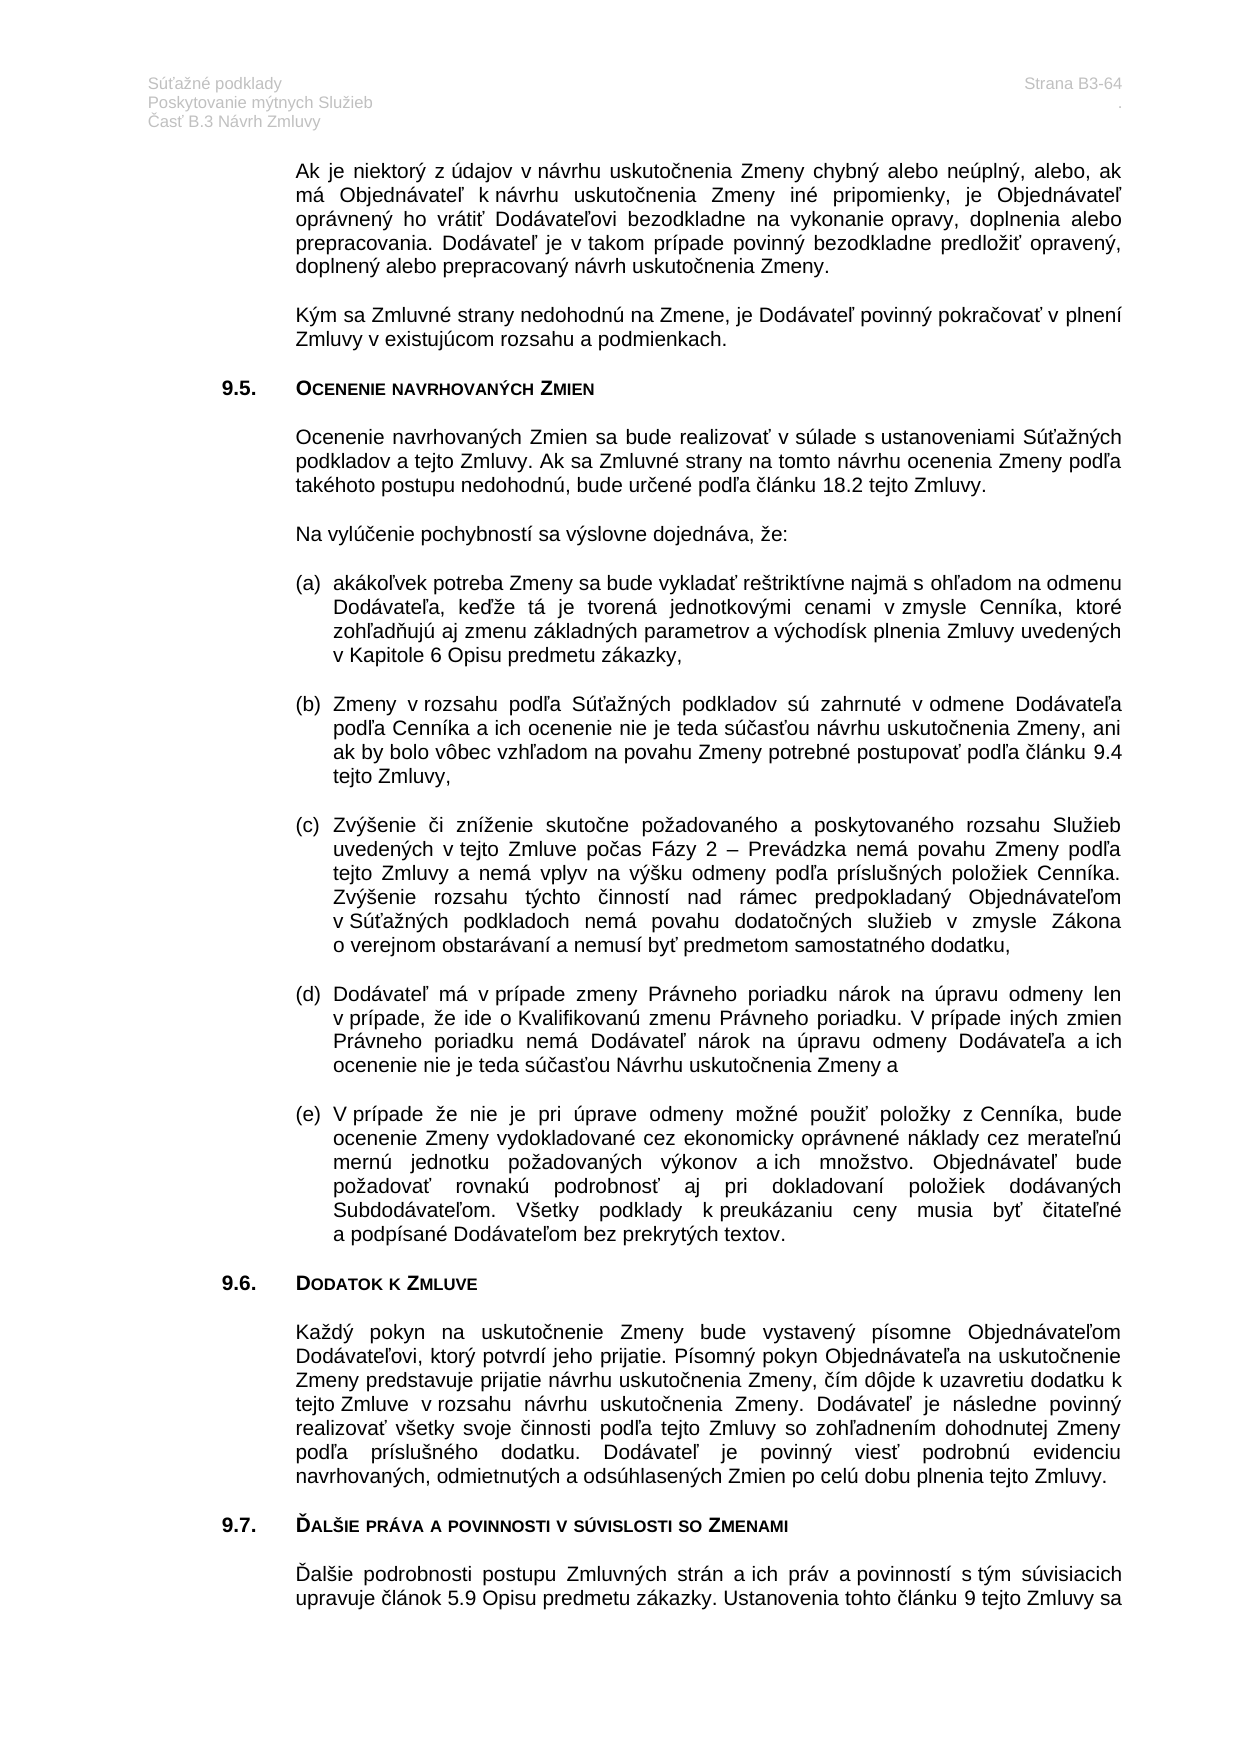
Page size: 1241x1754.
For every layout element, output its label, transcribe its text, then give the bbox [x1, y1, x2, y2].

list V prípade že nie je pri úprave odmeny možné použiť položky z Cenníka, bude ocenenie Zmeny vydokladované cez ekonomicky oprávnené náklady cez merateľnú mernú jednotku požadovaných výkonov a ich množstvo. Objednávateľ bude požadovať rovnakú podrobnosť aj pri dokladovaní položiek dodávaných Subdodávateľom. Všetky podklady k preukázaniu ceny musia byť čitateľné a podpísané Dodávateľom bez prekrytých textov. [295, 1102, 1122, 1246]
list Zmeny v rozsahu podľa Súťažných podkladov sú zahrnuté v odmene Dodávateľa podľa Cenníka a ich ocenenie nie je teda súčasťou návrhu uskutočnenia Zmeny, ani ak by bolo vôbec vzhľadom na povahu Zmeny potrebné postupovať podľa článku 9.4 tejto Zmluvy, [295, 692, 1122, 788]
subtitle Dodatok k Zmluve [222, 1271, 1122, 1295]
text Každý pokyn na uskutočnenie Zmeny bude vystavený písomne Objednávateľom Dodávateľovi, ktorý potvrdí jeho prijatie. Písomný pokyn Objednávateľa na uskutočnenie Zmeny predstavuje prijatie návrhu uskutočnenia Zmeny, čím dôjde k uzavretiu dodatku k tejto Zmluve v rozsahu návrhu uskutočnenia Zmeny. Dodávateľ je následne povinný realizovať všetky svoje činnosti podľa tejto Zmluvy so zohľadnením dohodnutej Zmeny podľa príslušného dodatku. Dodávateľ je povinný viesť podrobnú evidenciu navrhovaných, odmietnutých a odsúhlasených Zmien po celú dobu plnenia tejto Zmluvy. [295, 1320, 1122, 1488]
text Kým sa Zmluvné strany nedohodnú na Zmene, je Dodávateľ povinný pokračovať v plnení Zmluvy v existujúcom rozsahu a podmienkach. [295, 303, 1122, 351]
list akákoľvek potreba Zmeny sa bude vykladať reštriktívne najmä s ohľadom na odmenu Dodávateľa, keďže tá je tvorená jednotkovými cenami v zmysle Cenníka, ktoré zohľadňujú aj zmenu základných parametrov a východísk plnenia Zmluvy uvedených v Kapitole 6 Opisu predmetu zákazky, [295, 571, 1122, 667]
subtitle Ďalšie práva a povinnosti v súvislosti so Zmenami [222, 1513, 1122, 1537]
text Ak je niektorý z údajov v návrhu uskutočnenia Zmeny chybný alebo neúplný, alebo, ak má Objednávateľ k návrhu uskutočnenia Zmeny iné pripomienky, je Objednávateľ oprávnený ho vrátiť Dodávateľovi bezodkladne na vykonanie opravy, doplnenia alebo prepracovania. Dodávateľ je v takom prípade povinný bezodkladne predložiť opravený, doplnený alebo prepracovaný návrh uskutočnenia Zmeny. [295, 158, 1122, 278]
text Na vylúčenie pochybností sa výslovne dojednáva, že: [295, 522, 1122, 546]
list Zvýšenie či zníženie skutočne požadovaného a poskytovaného rozsahu Služieb uvedených v tejto Zmluve počas Fázy 2 – Prevádzka nemá povahu Zmeny podľa tejto Zmluvy a nemá vplyv na výšku odmeny podľa príslušných položiek Cenníka. Zvýšenie rozsahu týchto činností nad rámec predpokladaný Objednávateľom v Súťažných podkladoch nemá povahu dodatočných služieb v zmysle Zákona o verejnom obstarávaní a nemusí byť predmetom samostatného dodatku, [295, 813, 1122, 956]
subtitle Ocenenie navrhovaných Zmien [222, 376, 1122, 400]
text Ocenenie navrhovaných Zmien sa bude realizovať v súlade s ustanoveniami Súťažných podkladov a tejto Zmluvy. Ak sa Zmluvné strany na tomto návrhu ocenenia Zmeny podľa takéhoto postupu nedohodnú, bude určené podľa článku 18.2 tejto Zmluvy. [295, 425, 1122, 497]
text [295, 1562, 1122, 1609]
list Dodávateľ má v prípade zmeny Právneho poriadku nárok na úpravu odmeny len v prípade, že ide o Kvalifikovanú zmenu Právneho poriadku. V prípade iných zmien Právneho poriadku nemá Dodávateľ nárok na úpravu odmeny Dodávateľa a ich ocenenie nie je teda súčasťou Návrhu uskutočnenia Zmeny a [295, 981, 1122, 1077]
